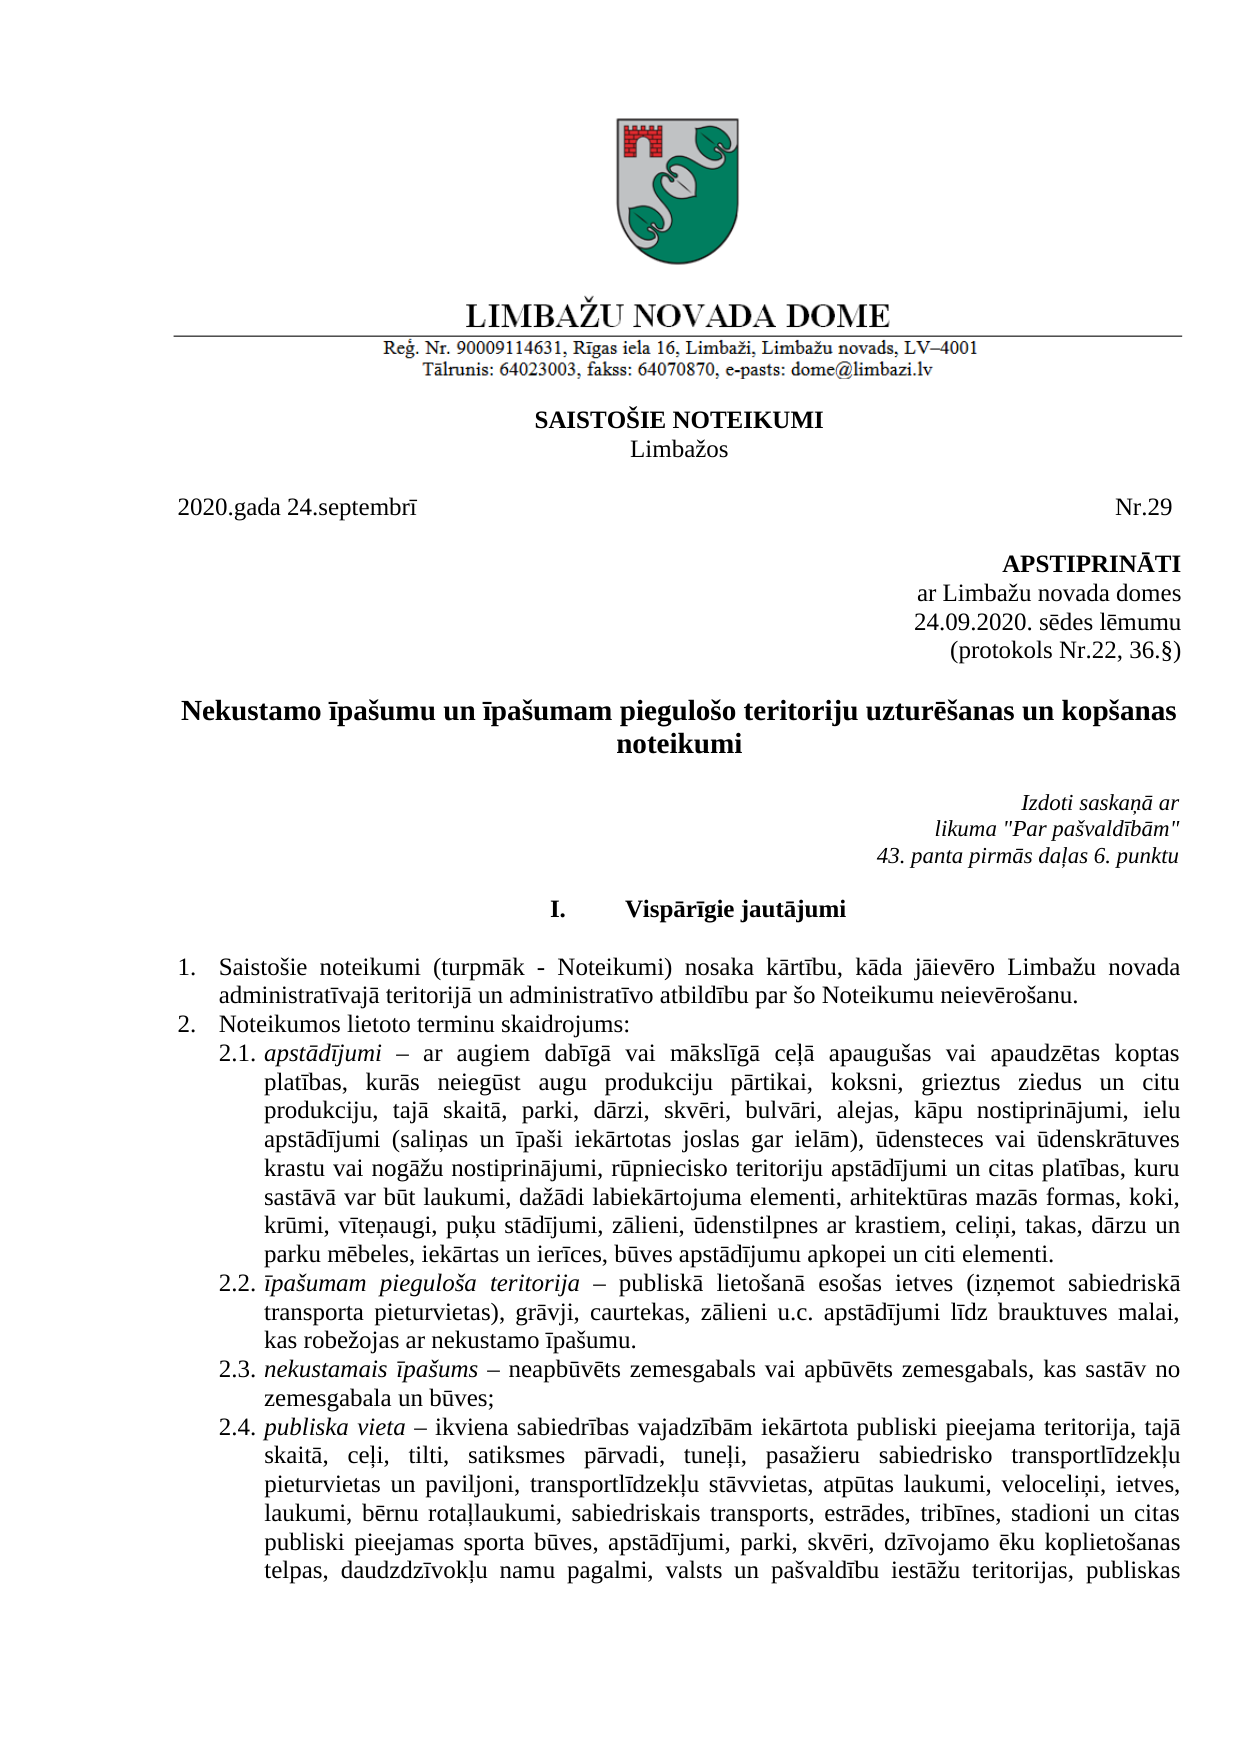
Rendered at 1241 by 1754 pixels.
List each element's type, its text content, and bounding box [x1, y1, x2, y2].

list Noteikumos lietoto terminu skaidrojums: [177, 1009, 1181, 1038]
text likuma "Par pašvaldībām" 43. panta pirmās daļas 6. punktu [177, 815, 1181, 868]
list Vispārīgie jautājumi [215, 894, 1181, 923]
text SAISTOŠIE NOTEIKUMI [177, 378, 1181, 434]
text Limbažos [177, 434, 1181, 463]
text Nekustamo īpašumu un īpašumam piegulošo teritoriju uzturēšanas un kopšanas noteikumi [177, 693, 1181, 760]
picture [0, 0, 1235, 378]
text 24.09.2020. sēdes lēmumu [177, 607, 1181, 636]
text APSTIPRINĀTI [177, 549, 1181, 578]
list apstādījumi – ar augiem dabīgā vai mākslīgā ceļā apaugušas vai apaudzētas koptas platības, kurās neiegūst augu produkciju pārtikai, koksni, grieztus ziedus un citu produkciju, tajā skaitā, parki, dārzi, skvēri, bulvāri, alejas, kāpu nostiprinājumi, ielu apstādījumi (saliņas un īpaši iekārtotas joslas gar ielām), ūdensteces vai ūdenskrātuves krastu vai nogāžu nostiprinājumi, rūpniecisko teritoriju apstādījumi un citas platības, kuru sastāvā var būt laukumi, dažādi labiekārtojuma elementi, arhitektūras mazās formas, koki, krūmi, vīteņaugi, puķu stādījumi, zālieni, ūdenstilpnes ar krastiem, celiņi, takas, dārzu un parku mēbeles, iekārtas un ierīces, būves apstādījumu apkopei un citi elementi. [218, 1038, 1181, 1268]
text (protokols Nr.22, 36.§) [177, 636, 1181, 664]
list īpašumam pieguloša teritorija – publiskā lietošanā esošas ietves (izņemot sabiedriskā transporta pieturvietas), grāvji, caurtekas, zālieni u.c. apstādījumi līdz brauktuves malai, kas robežojas ar nekustamo īpašumu. [218, 1268, 1181, 1354]
list nekustamais īpašums – neapbūvēts zemesgabals vai apbūvēts zemesgabals, kas sastāv no zemesgabala un būves; [218, 1354, 1181, 1412]
text Izdoti saskaņā ar [177, 789, 1181, 815]
text 2020.gada 24.septembrī Nr.29 [177, 492, 1181, 521]
text ar Limbažu novada domes [177, 578, 1181, 607]
list Saistošie noteikumi (turpmāk - Noteikumi) nosaka kārtību, kāda jāievēro Limbažu novada administratīvajā teritorijā un administratīvo atbildību par šo Noteikumu neievērošanu. [177, 952, 1181, 1009]
